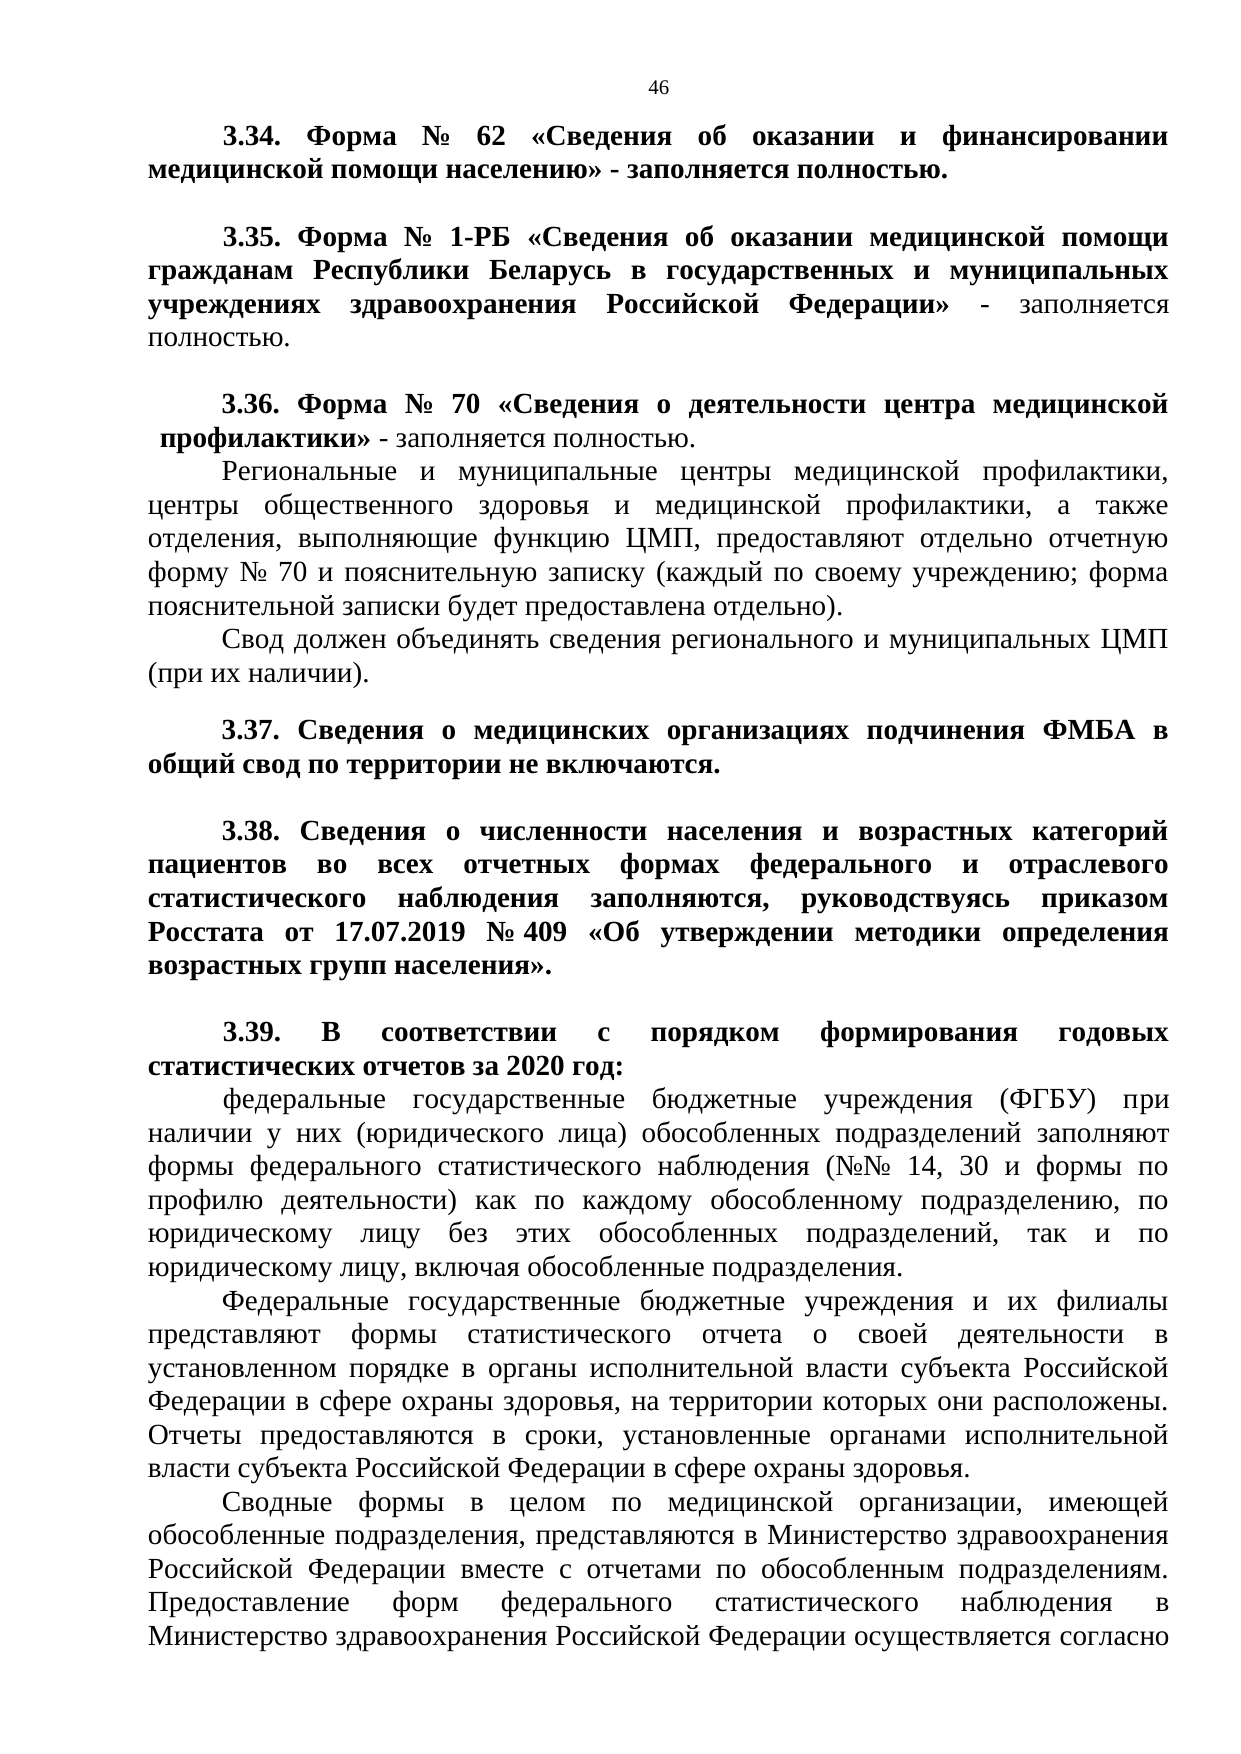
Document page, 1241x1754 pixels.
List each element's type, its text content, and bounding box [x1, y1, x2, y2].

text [148, 1484, 1169, 1652]
text 3.35. Форма № 1-РБ «Сведения об оказании медицинской помощи гражданам Республики Беларусь в государственных и муниципальных учреждениях здравоохранения Российской Федерации» - заполняется полностью. [148, 219, 1169, 353]
text 3.37. Сведения о медицинских организациях подчинения ФМБА в общий свод по территории не включаются. [148, 712, 1169, 779]
text 3.34. Форма № 62 «Сведения об оказании и финансировании медицинской помощи населению» - заполняется полностью. [148, 118, 1169, 185]
subtitle 3.36. Форма № 70 «Сведения о деятельности центра медицинской профилактики» - заполняется полностью. [159, 386, 1169, 453]
text Федеральные государственные бюджетные учреждения и их филиалы представляют формы статистического отчета о своей деятельности в установленном порядке в органы исполнительной власти субъекта Российской Федерации в сфере охраны здоровья, на территории которых они расположены. Отчеты предоставляются в сроки, установленные органами исполнительной власти субъекта Российской Федерации в сфере охраны здоровья. [148, 1283, 1169, 1484]
text федеральные государственные бюджетные учреждения (ФГБУ) при наличии у них (юридического лица) обособленных подразделений заполняют формы федерального статистического наблюдения (№№ 14, 30 и формы по профилю деятельности) как по каждому обособленному подразделению, по юридическому лицу без этих обособленных подразделений, так и по юридическому лицу, включая обособленные подразделения. [148, 1081, 1169, 1283]
text 3.39. В соответствии с порядком формирования годовых статистических отчетов за 2020 год: [148, 1014, 1169, 1081]
text 3.38. Сведения о численности населения и возрастных категорий пациентов во всех отчетных формах федерального и отраслевого статистического наблюдения заполняются, руководствуясь приказом Росстата от 17.07.2019 № 409 «Об утверждении методики определения возрастных групп населения». [148, 813, 1169, 981]
text Региональные и муниципальные центры медицинской профилактики, центры общественного здоровья и медицинской профилактики, а также отделения, выполняющие функцию ЦМП, предоставляют отдельно отчетную форму № 70 и пояснительную записку (каждый по своему учреждению; форма пояснительной записки будет предоставлена отдельно). [148, 453, 1169, 621]
text Свод должен объединять сведения регионального и муниципальных ЦМП (при их наличии). [148, 621, 1169, 688]
